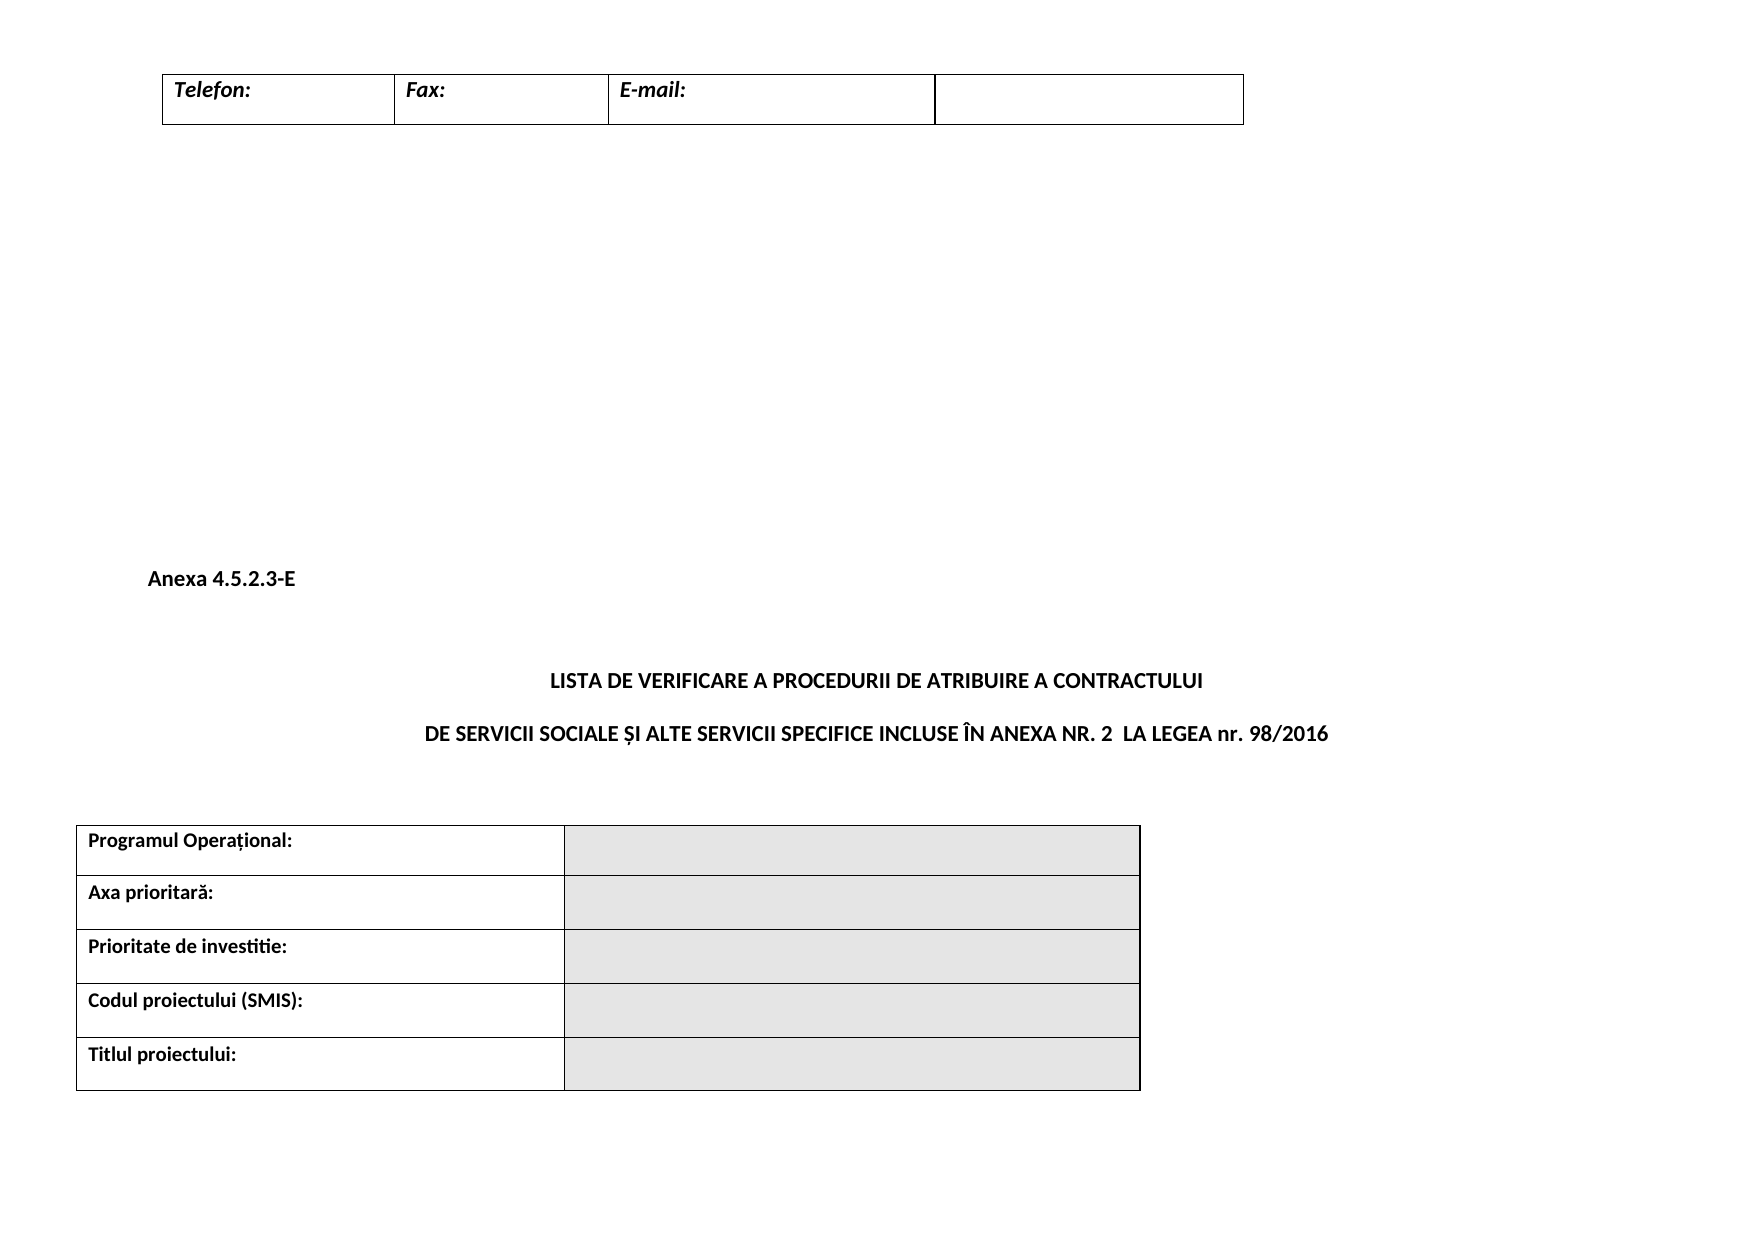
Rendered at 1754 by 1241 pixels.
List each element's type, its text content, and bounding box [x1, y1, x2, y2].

table_cell [565, 876, 1139, 929]
table_header Programul Operaţional: [77, 826, 564, 875]
text LISTA DE VERIFICARE A PROCEDURII DE ATRIBUIRE A CONTRACTULUI [148, 666, 1606, 694]
table_cell [565, 984, 1139, 1037]
text DE SERVICII SOCIALE ȘI ALTE SERVICII SPECIFICE INCLUSE ÎN ANEXA NR. 2 LA LEGEA nr. 98/2016 [148, 719, 1606, 747]
table_cell Data: [936, 75, 1243, 124]
table_cell [565, 930, 1139, 983]
table_cell Codul proiectului (SMIS): [77, 984, 564, 1037]
table_cell Prioritate de investitie: [77, 930, 564, 983]
table_cell Axa prioritară: [77, 876, 564, 929]
table_cell E-mail: [609, 75, 934, 124]
table_cell Telefon: [163, 75, 394, 124]
table_cell Titlul proiectului: [77, 1038, 564, 1090]
table_header [565, 826, 1139, 875]
table_cell [565, 1038, 1139, 1090]
text Anexa 4.5.2.3-E [148, 564, 1606, 592]
table_cell Fax: [395, 75, 608, 124]
